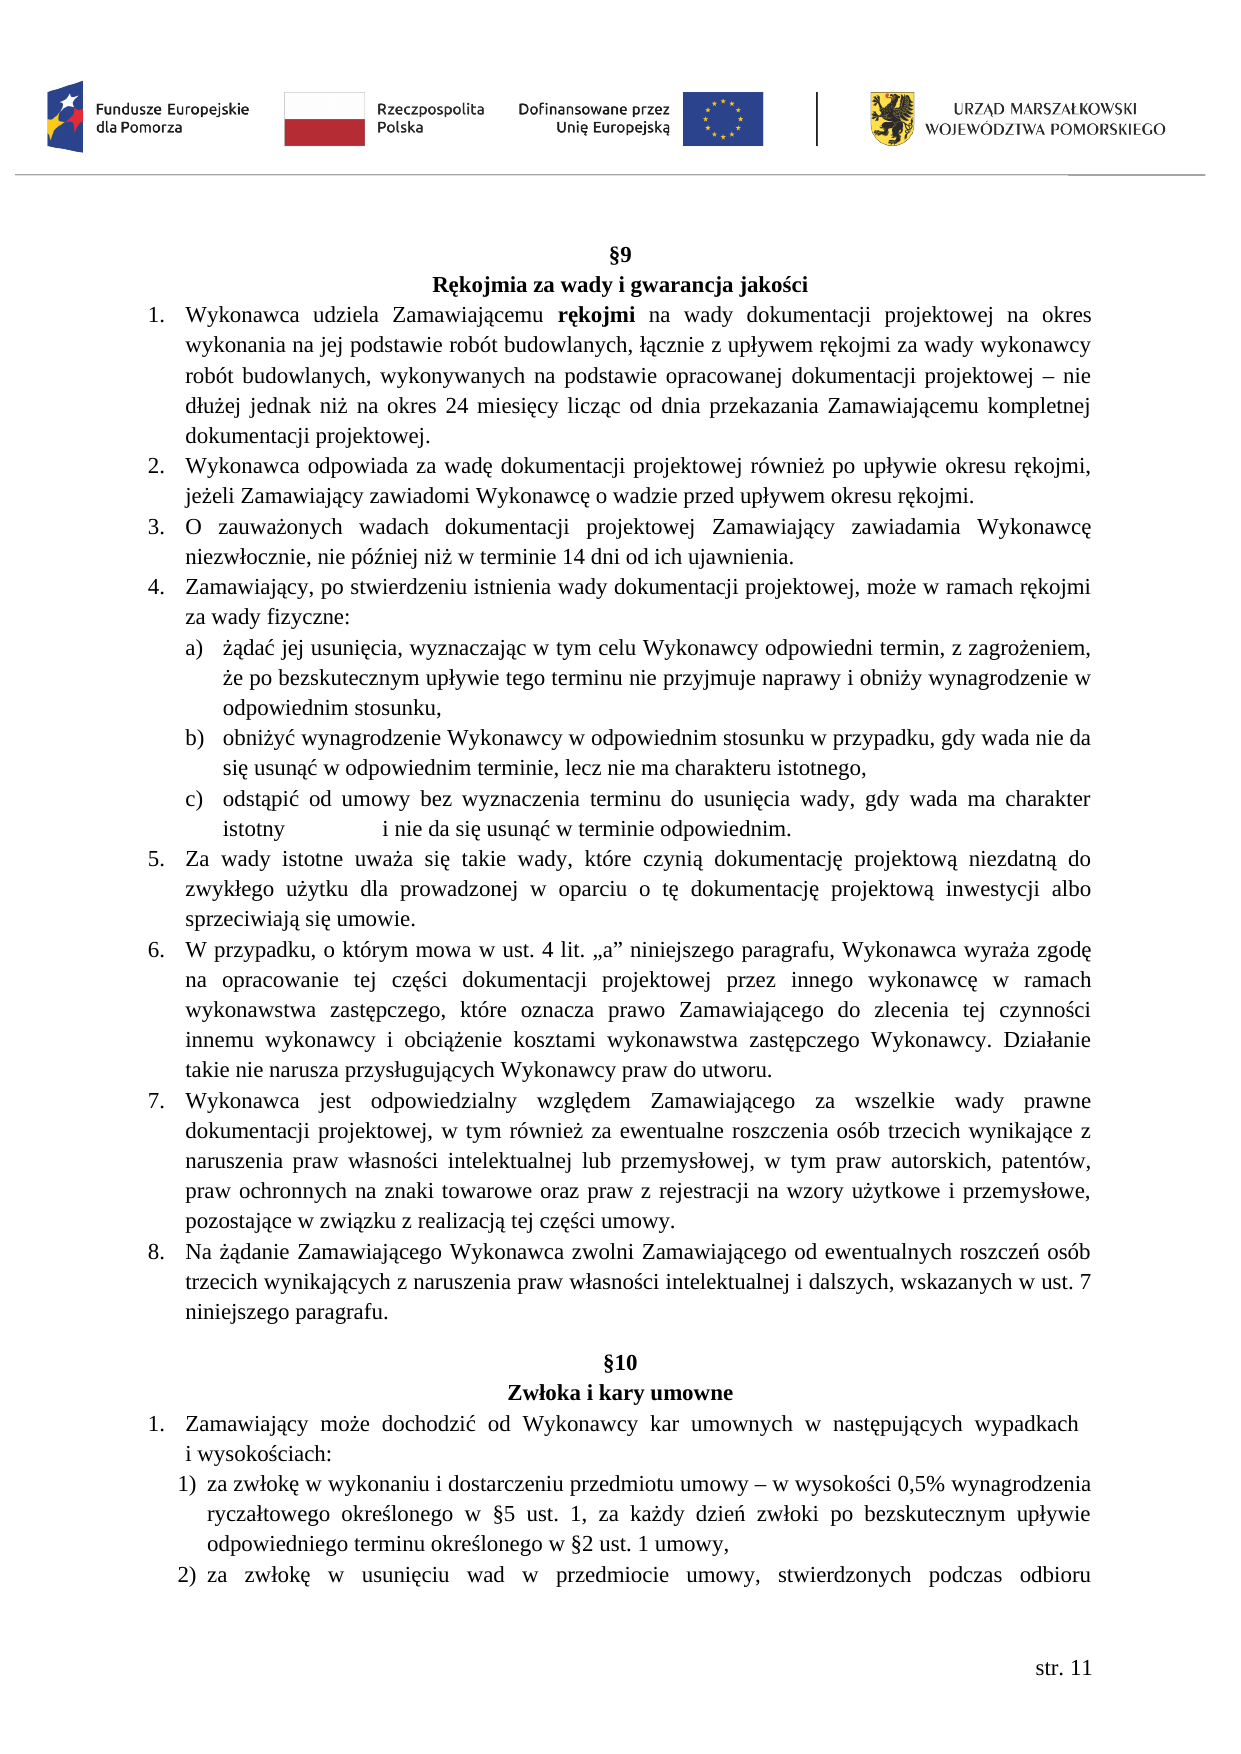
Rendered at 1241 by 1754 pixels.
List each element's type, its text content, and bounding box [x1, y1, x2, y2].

list O zauważonych wadach dokumentacji projektowej Zamawiający zawiadamia Wykonawcę niezwłocznie, nie później niż w terminie 14 dni od ich ujawnienia. [148, 513, 1093, 569]
text §9 [148, 241, 1092, 267]
list Zamawiający może dochodzić od Wykonawcy kar umownych w następujących wypadkach i wysokościach: [148, 1410, 1092, 1466]
list Zamawiający, po stwierdzeniu istnienia wady dokumentacji projektowej, może w ramach rękojmi za wady fizyczne: [148, 573, 1093, 630]
list obniżyć wynagrodzenie Wykonawcy w odpowiednim stosunku w przypadku, gdy wada nie da się usunąć w odpowiednim terminie, lecz nie ma charakteru istotnego, [185, 724, 1093, 781]
list Na żądanie Zamawiającego Wykonawca zwolni Zamawiającego od ewentualnych roszczeń osób trzecich wynikających z naruszenia praw własności intelektualnej i dalszych, wskazanych w ust. 7 niniejszego paragrafu. [148, 1238, 1093, 1324]
list Wykonawca jest odpowiedzialny względem Zamawiającego za wszelkie wady prawne dokumentacji projektowej, w tym również za ewentualne roszczenia osób trzecich wynikające z naruszenia praw własności intelektualnej lub przemysłowej, w tym praw autorskich, patentów, praw ochronnych na znaki towarowe oraz praw z rejestracji na wzory użytkowe i przemysłowe, pozostające w związku z realizacją tej części umowy. [148, 1087, 1093, 1234]
list Wykonawca udziela Zamawiającemu rękojmi na wady dokumentacji projektowej na okres wykonania na jej podstawie robót budowlanych, łącznie z upływem rękojmi za wady wykonawcy robót budowlanych, wykonywanych na podstawie opracowanej dokumentacji projektowej – nie dłużej jednak niż na okres 24 miesięcy licząc od dnia przekazania Zamawiającemu kompletnej dokumentacji projektowej. [148, 301, 1092, 448]
text §10 [148, 1349, 1092, 1376]
list Wykonawca odpowiada za wadę dokumentacji projektowej również po upływie okresu rękojmi, jeżeli Zamawiający zawiadomi Wykonawcę o wadzie przed upływem okresu rękojmi. [148, 452, 1093, 509]
list odstąpić od umowy bez wyznaczenia terminu do usunięcia wady, gdy wada ma charakter istotny i nie da się usunąć w terminie odpowiednim. [185, 785, 1093, 841]
text Rękojmia za wady i gwarancja jakości [148, 271, 1092, 297]
list za zwłokę w wykonaniu i dostarczeniu przedmiotu umowy ‒ w wysokości 0,5% wynagrodzenia ryczałtowego określonego w §5 ust. 1, za każdy dzień zwłoki po bezskutecznym upływie odpowiedniego terminu określonego w §2 ust. 1 umowy, [177, 1470, 1092, 1557]
list żądać jej usunięcia, wyznaczając w tym celu Wykonawcy odpowiedni termin, z zagrożeniem, że po bezskutecznym upływie tego terminu nie przyjmuje naprawy i obniży wynagrodzenie w odpowiednim stosunku, [185, 634, 1093, 720]
list Za wady istotne uważa się takie wady, które czynią dokumentację projektową niezdatną do zwykłego użytku dla prowadzonej w oparciu o tę dokumentację projektową inwestycji albo sprzeciwiają się umowie. [148, 845, 1093, 932]
picture [29, 62, 1183, 171]
list W przypadku, o którym mowa w ust. 4 lit. „a” niniejszego paragrafu, Wykonawca wyraża zgodę na opracowanie tej części dokumentacji projektowej przez innego wykonawcę w ramach wykonawstwa zastępczego, które oznacza prawo Zamawiającego do zlecenia tej czynności innemu wykonawcy i obciążenie kosztami wykonawstwa zastępczego Wykonawcy. Działanie takie nie narusza przysługujących Wykonawcy praw do utworu. [148, 936, 1093, 1083]
text Zwłoka i kary umowne [148, 1379, 1092, 1406]
